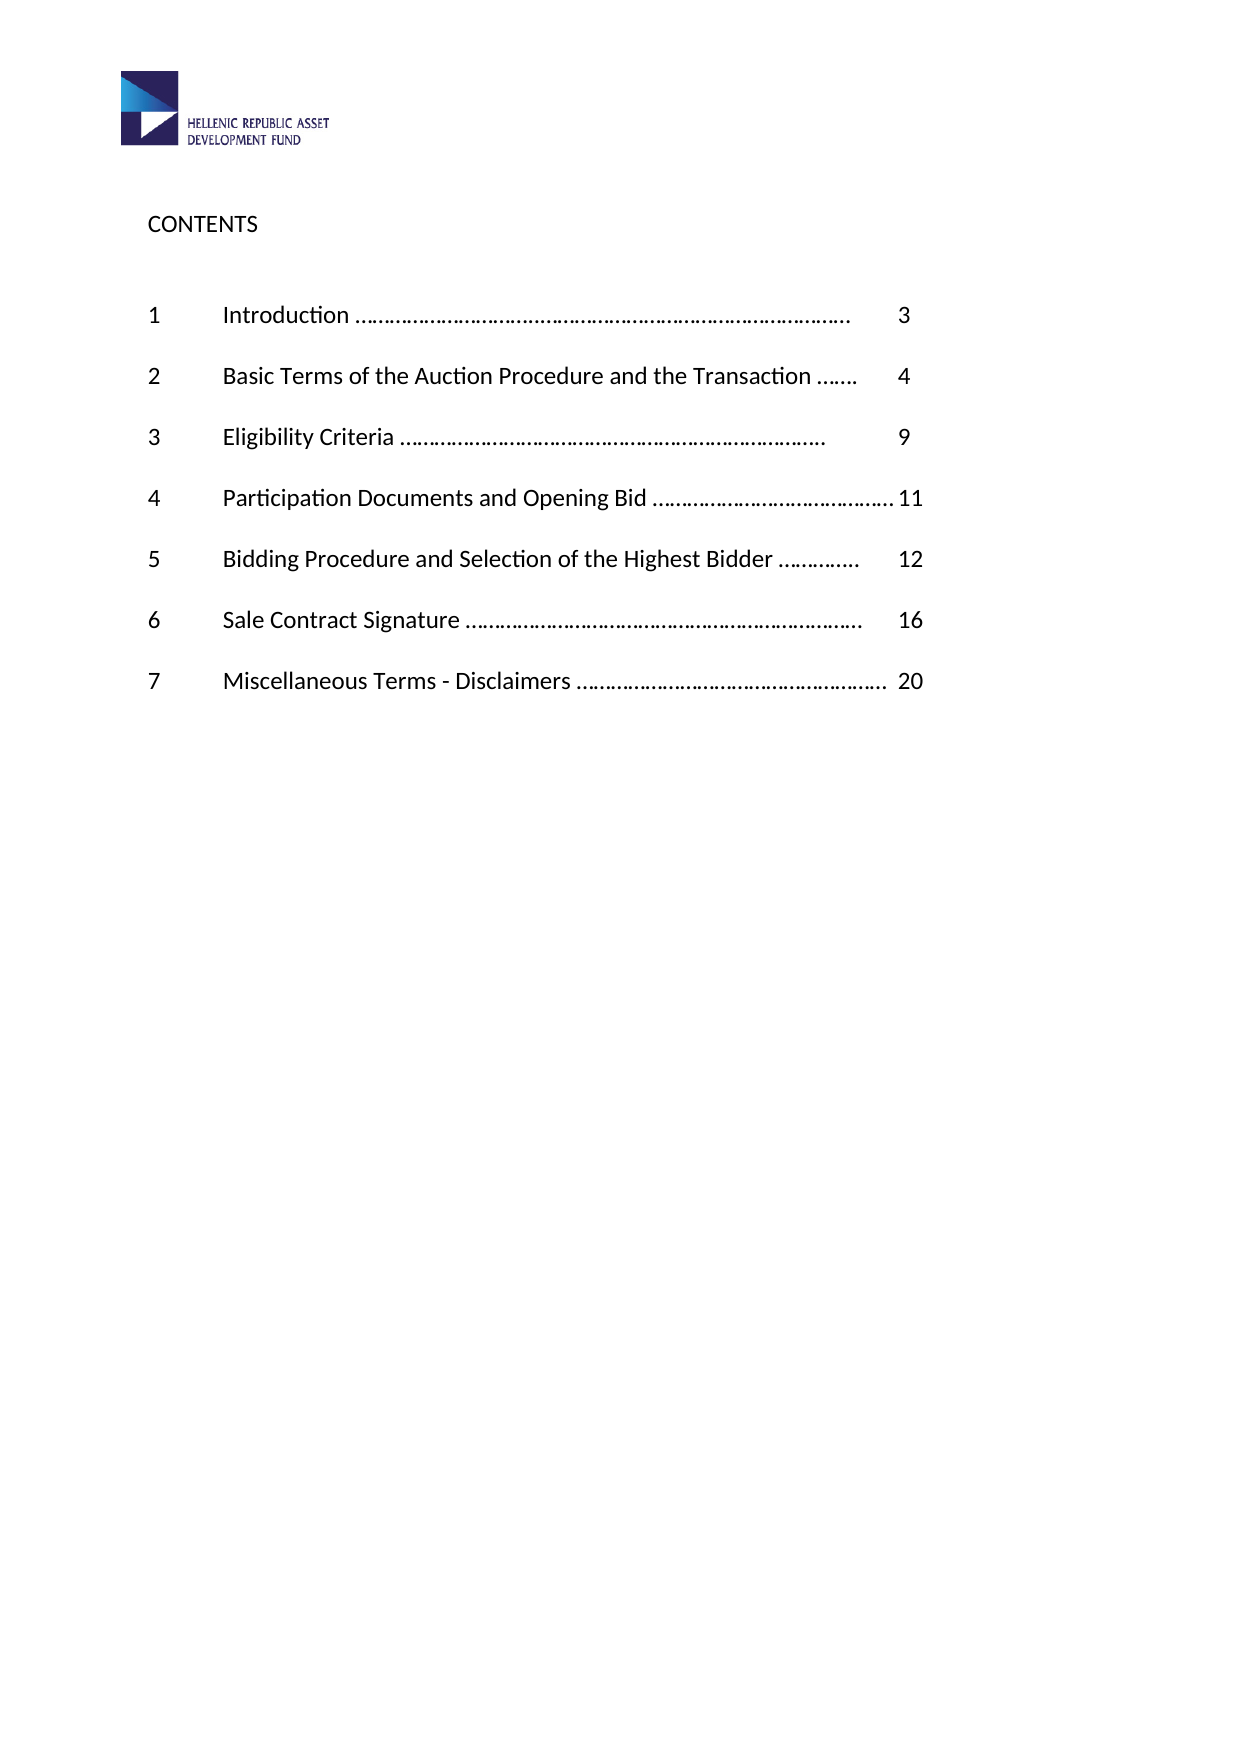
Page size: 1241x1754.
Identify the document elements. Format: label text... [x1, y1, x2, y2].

text CONTENTS [148, 208, 1092, 238]
text 6 Contract Signature …………………………………………………………… 16 [148, 604, 1092, 634]
text 5 Bidding Procedure and Selection of the Highest Bidder ………….. 12 [148, 543, 1092, 573]
text 1 Introduction …………………………..……………………………………………… 3 [148, 299, 1092, 329]
text 7 Miscellaneous Terms - Disclaimers ……………………………………………… 20 [148, 665, 1092, 696]
picture [121, 70, 330, 146]
text 4 Participation Documents and Opening Bid …………………………………… 11 [148, 482, 1092, 512]
text 3 Eligibility Criteria ……………………………………………………………….. 9 [148, 421, 1092, 451]
text 2 Basic Terms of the Auction Procedure and the Transaction ……. 4 [148, 360, 1092, 390]
